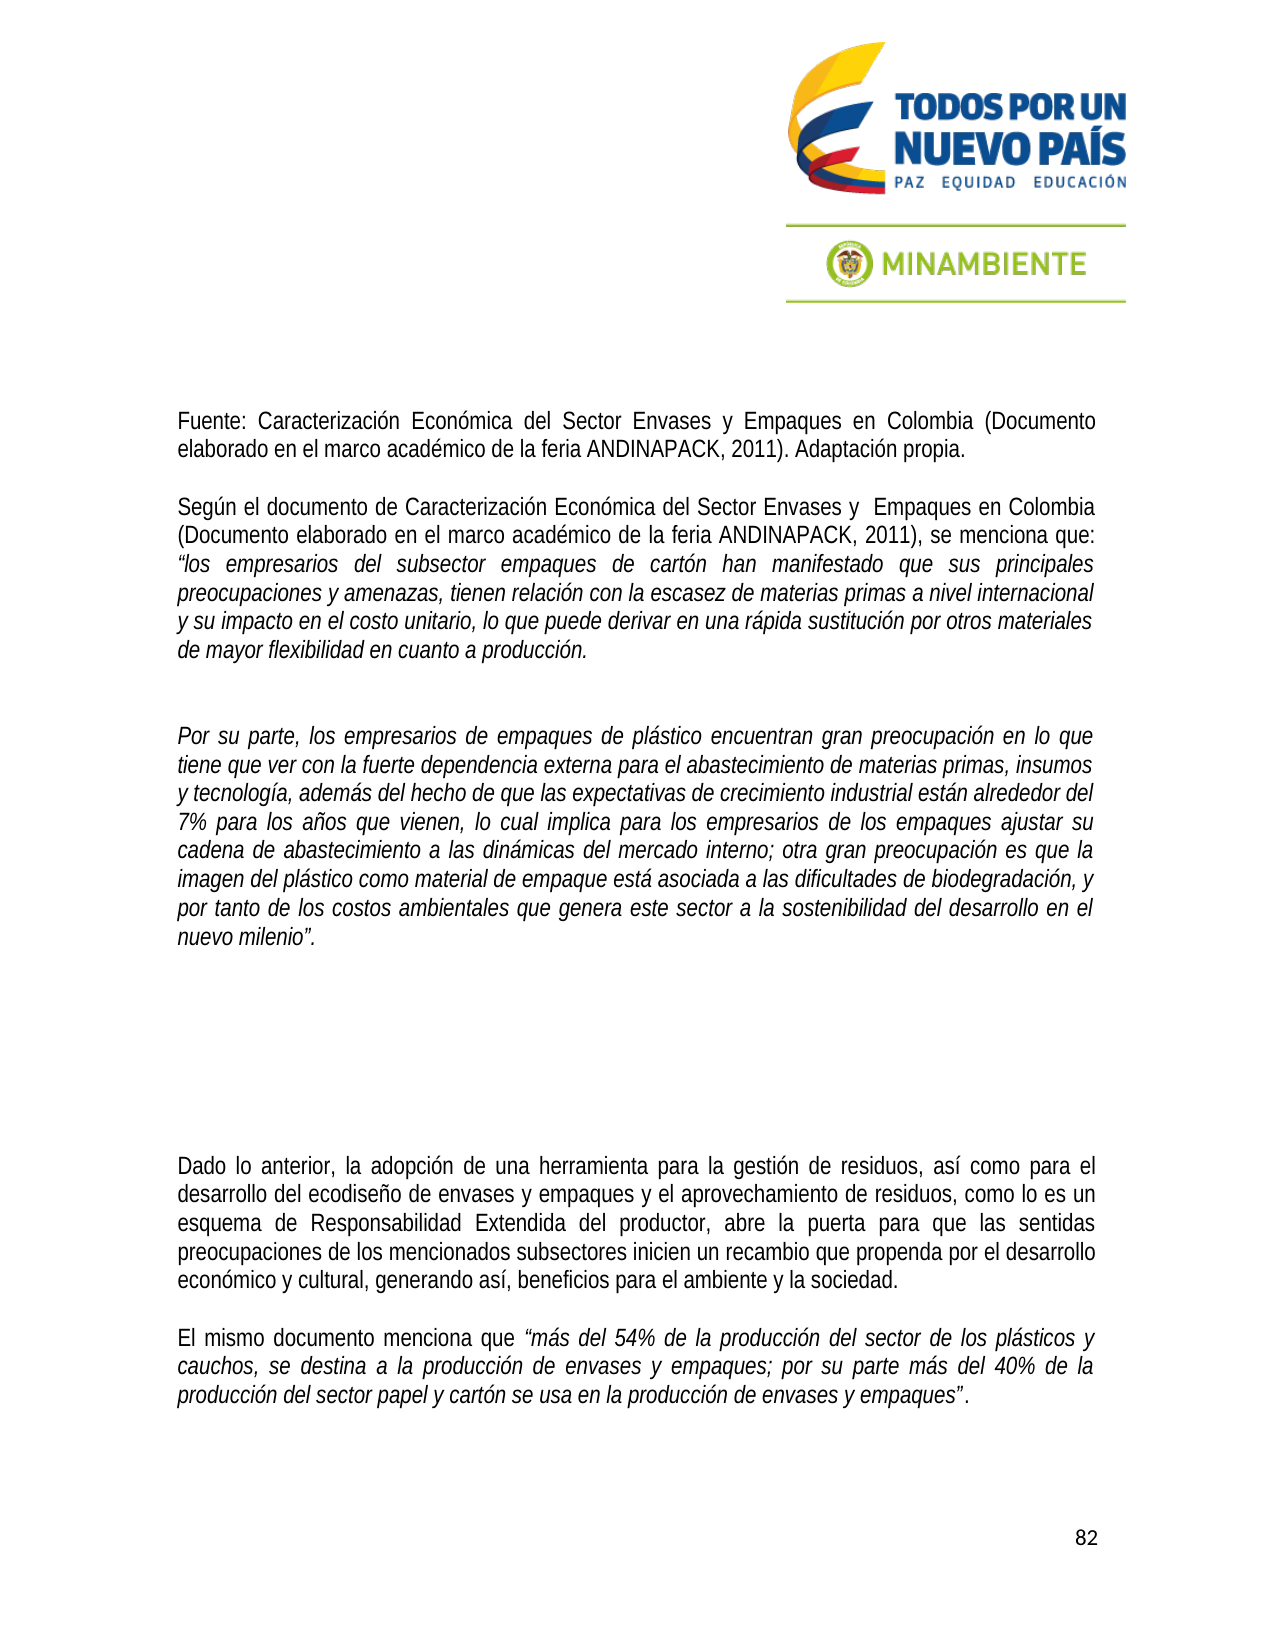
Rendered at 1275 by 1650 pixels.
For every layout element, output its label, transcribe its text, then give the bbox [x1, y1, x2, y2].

picture [785, 42, 1127, 303]
list Por su parte, los empresarios de empaques de plástico encuentran gran preocupación en lo que tiene que ver con la fuerte dependencia externa para el abastecimiento de materias primas, insumos y tecnología, además del hecho de que las expectativas de crecimiento industrial están alrededor del 7% para los años que vienen, lo cual implica para los empresarios de los empaques ajustar su cadena de abastecimiento a las dinámicas del mercado interno; otra gran preocupación es que la imagen del plástico como material de empaque está asociada a las dificultades de biodegradación, y por tanto de los costos ambientales que genera este sector a la sostenibilidad del desarrollo en el nuevo milenio”. [177, 721, 1098, 950]
list Según el documento de Caracterización Económica del Sector Envases y Empaques en Colombia (Documento elaborado en el marco académico de la feria ANDINAPACK, 2011), se menciona que: “los empresarios del subsector empaques de cartón han manifestado que sus principales preocupaciones y amenazas, tienen relación con la escasez de materias primas a nivel internacional y su impacto en el costo unitario, lo que puede derivar en una rápida sustitución por otros materiales de mayor flexibilidad en cuanto a producción. [177, 492, 1098, 664]
list Dado lo anterior, la adopción de una herramienta para la gestión de residuos, así como para el desarrollo del ecodiseño de envases y empaques y el aprovechamiento de residuos, como lo es un esquema de Responsabilidad Extendida del productor, abre la puerta para que las sentidas preocupaciones de los mencionados subsectores inicien un recambio que propenda por el desarrollo económico y cultural, generando así, beneficios para el ambiente y la sociedad. [177, 1151, 1098, 1294]
list Fuente: Caracterización Económica del Sector Envases y Empaques en Colombia (Documento elaborado en el marco académico de la feria ANDINAPACK, 2011). Adaptación propia. [177, 406, 1098, 463]
list El mismo documento menciona que “más del 54% de la producción del sector de los plásticos y cauchos, se destina a la producción de envases y empaques; por su parte más del 40% de la producción del sector papel y cartón se usa en la producción de envases y empaques”. [177, 1322, 1098, 1408]
